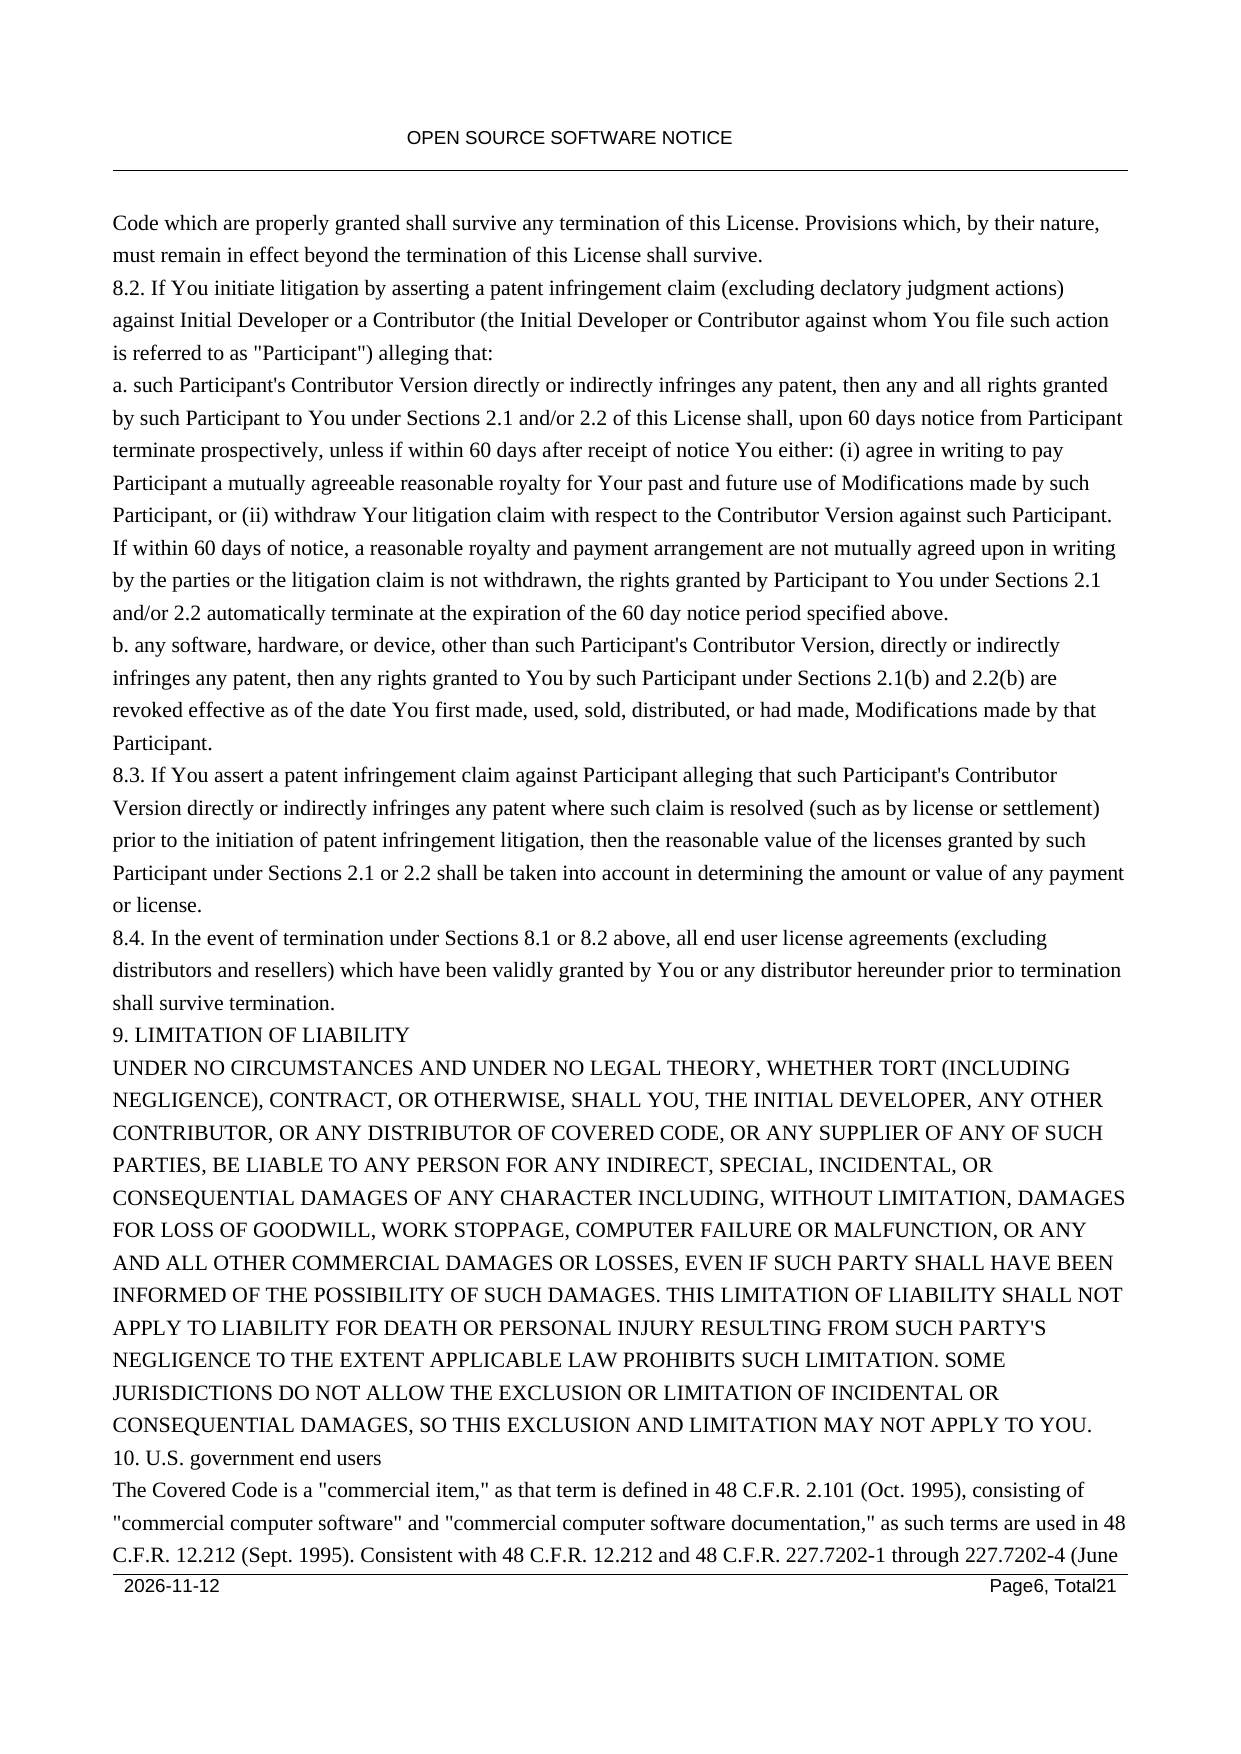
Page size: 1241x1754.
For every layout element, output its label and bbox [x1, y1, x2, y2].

text [112, 206, 1128, 1571]
